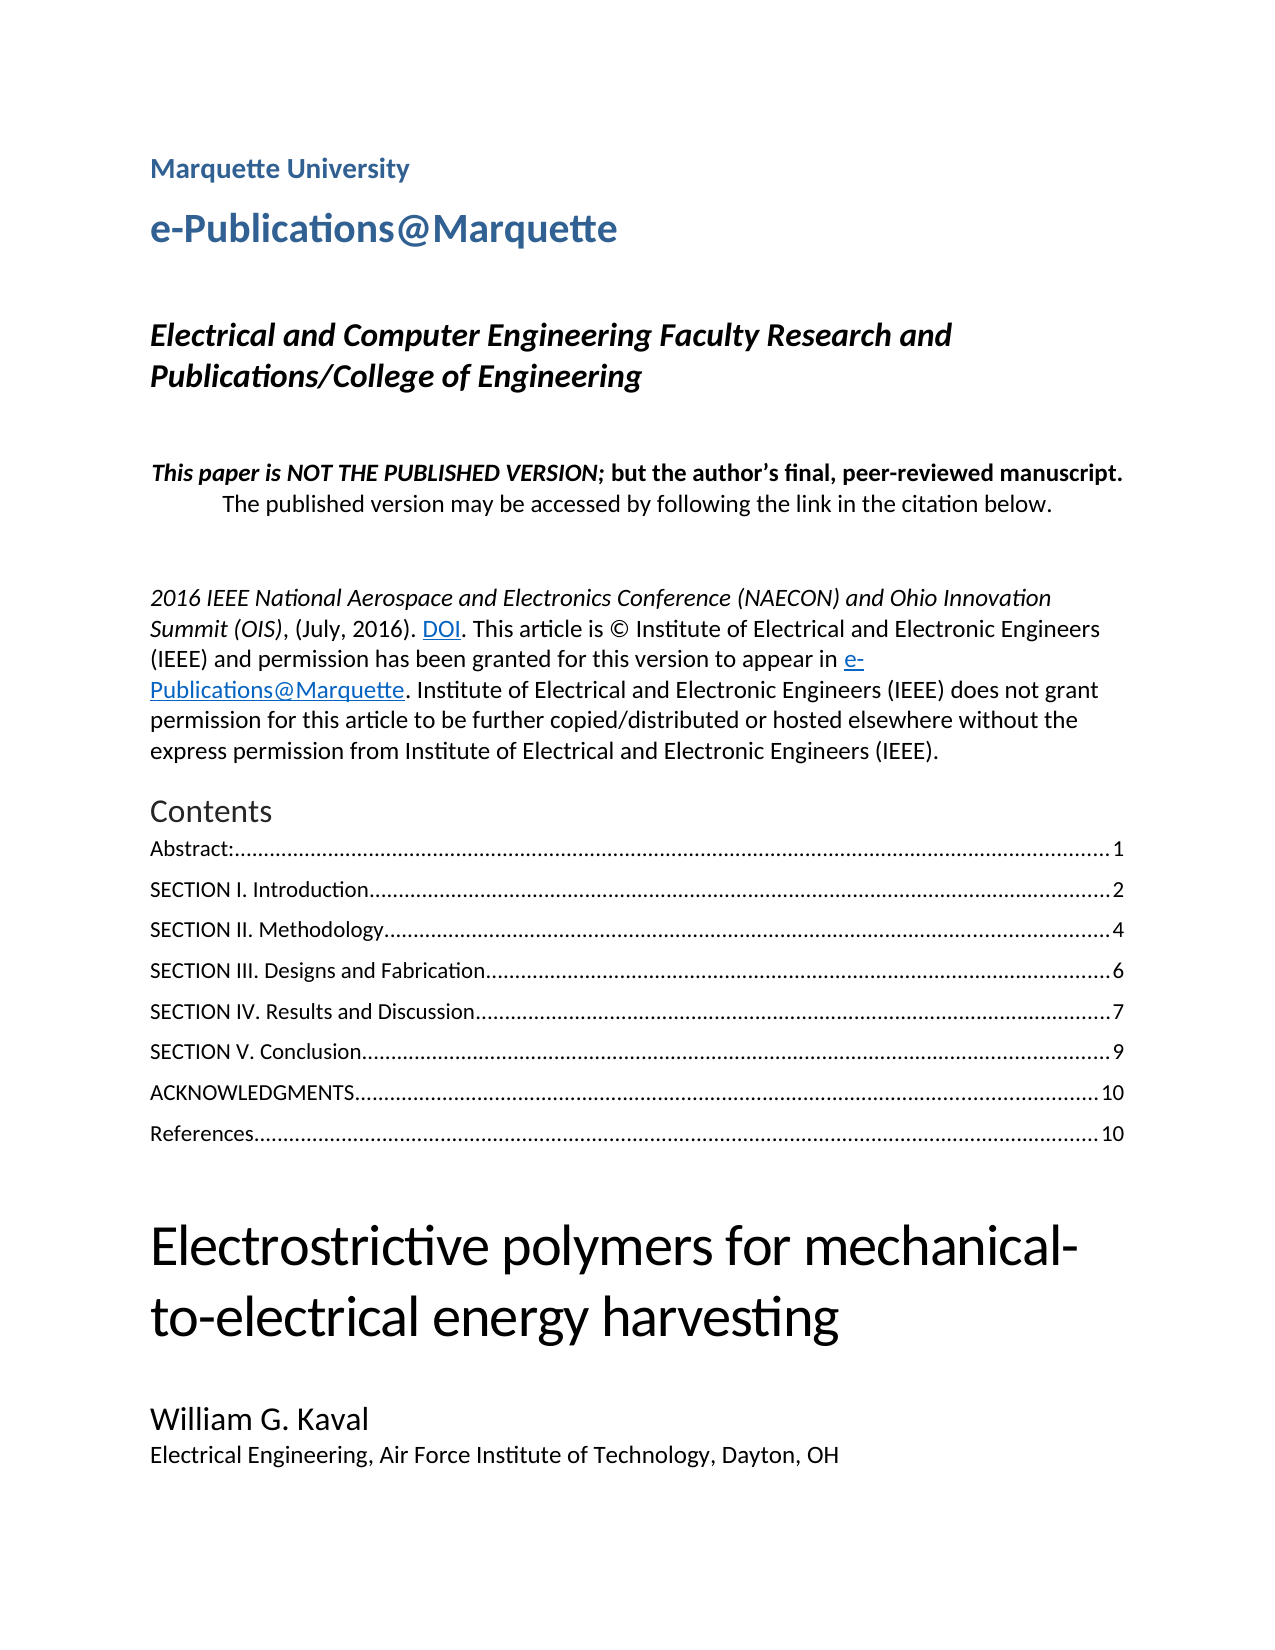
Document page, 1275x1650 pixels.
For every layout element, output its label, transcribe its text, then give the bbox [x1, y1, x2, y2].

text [150, 1439, 1125, 1469]
text Electrical and Computer Engineering Faculty Research and Publications/College of Engineering [150, 314, 1125, 396]
text 2016 IEEE National Aerospace and Electronics Conference (NAECON) and Ohio Innovation Summit (OIS), (July, 2016). DOI. This article is © Institute of Electrical and Electronic Engineers (IEEE) and permission has been granted for this version to appear in e-Publications@Marquette. Institute of Electrical and Electronic Engineers (IEEE) does not grant permission for this article to be further copied/distributed or hosted elsewhere without the express permission from Institute of Electrical and Electronic Engineers (IEEE). [150, 582, 1125, 765]
text William G. Kaval [150, 1398, 1125, 1439]
text Marquette University [150, 150, 1125, 186]
text This paper is NOT THE PUBLISHED VERSION; but the author’s final, peer-reviewed manuscript. The published version may be accessed by following the link in the citation below. [150, 457, 1125, 518]
text e-Publications@Marquette [150, 202, 1125, 253]
title Electrostrictive polymers for mechanical-to-electrical energy harvesting [150, 1209, 1125, 1351]
